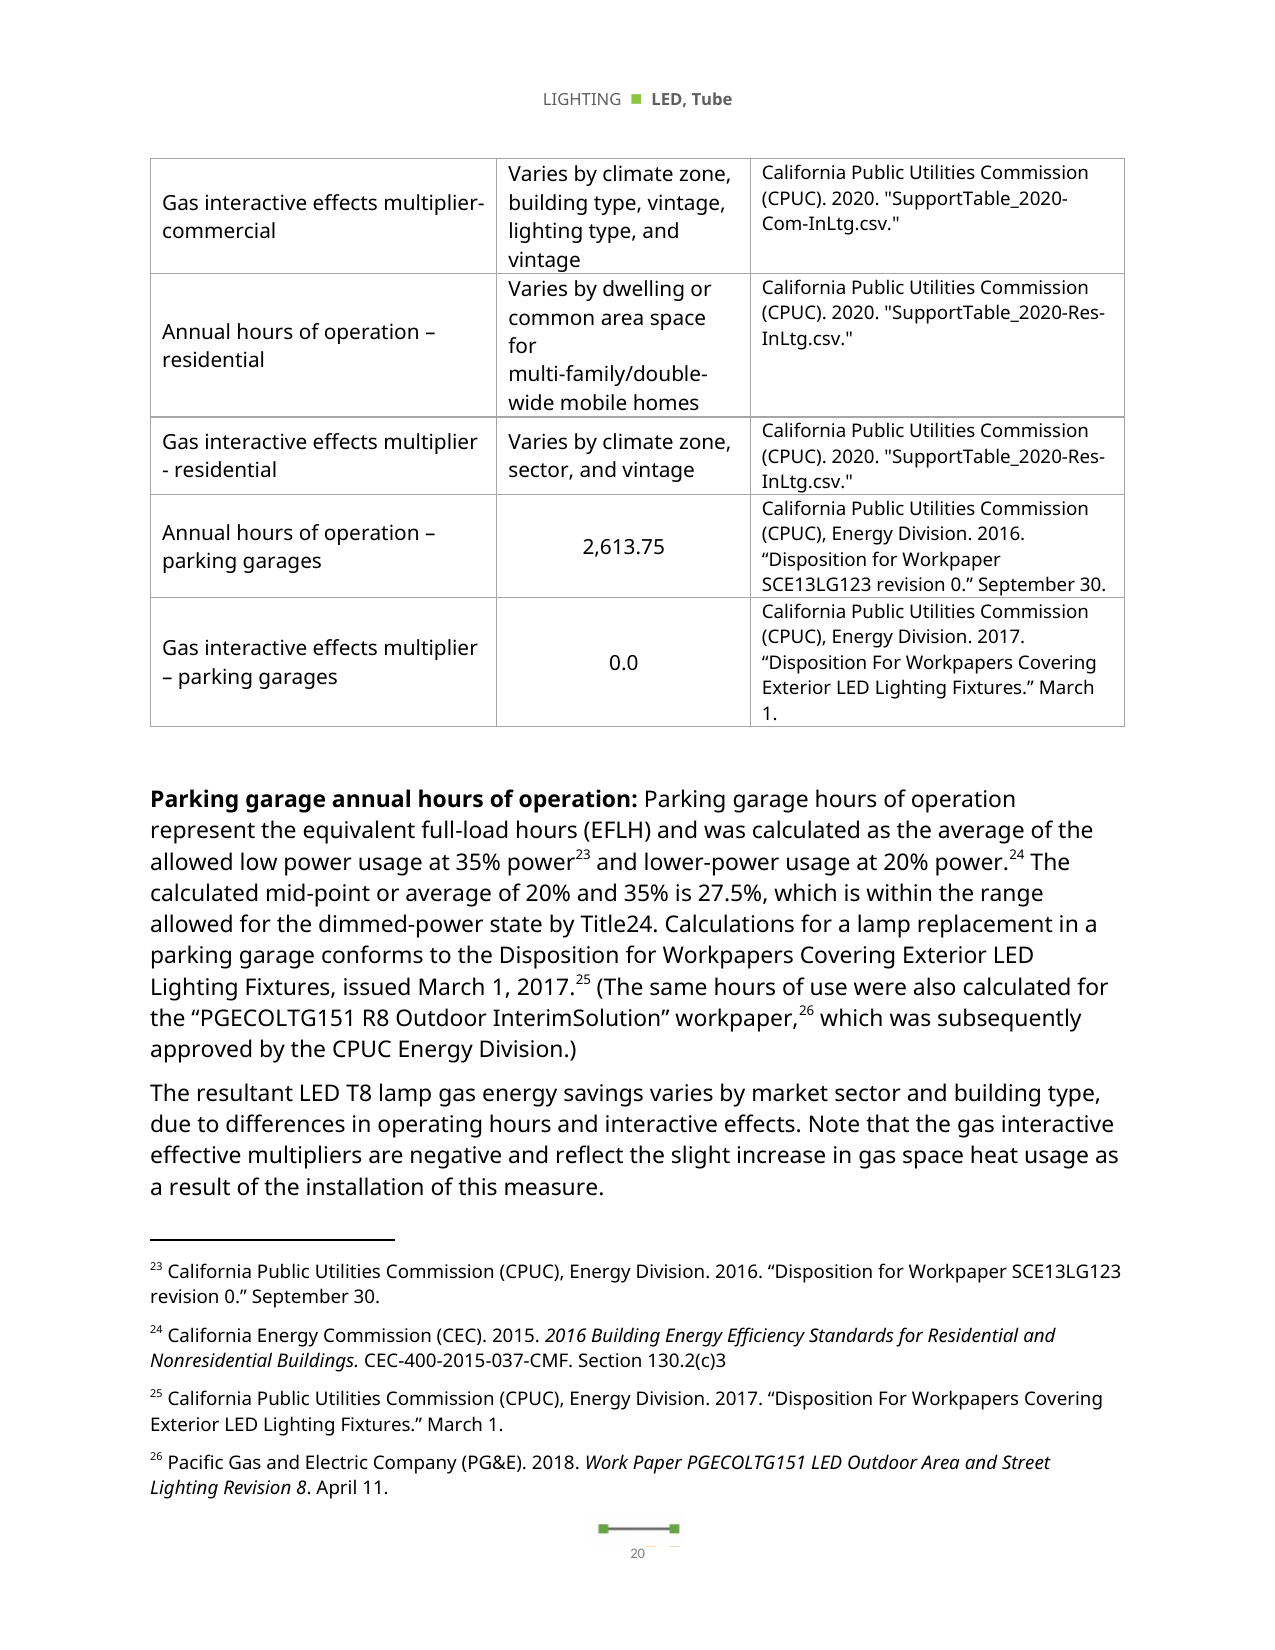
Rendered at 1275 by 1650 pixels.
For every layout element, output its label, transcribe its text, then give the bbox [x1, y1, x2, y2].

table_cell California Public Utilities Commission (CPUC). 2020. "SupportTable_2020-Res-InLtg.csv." [751, 418, 1124, 494]
table_cell Annual hours of operation – residential [151, 274, 496, 416]
table_cell 2,613.75 [497, 495, 750, 597]
table_cell Gas interactive effects multiplier – parking garages [151, 598, 496, 726]
table_cell Annual hours of operation – parking garages [151, 495, 496, 597]
table_cell California Public Utilities Commission (CPUC). 2020. "SupportTable_2020-Com-InLtg.csv." [751, 159, 1124, 273]
text The resultant LED T8 lamp gas energy savings varies by market sector and building type, due to differences in operating hours and interactive effects. Note that the gas interactive effective multipliers are negative and reflect the slight increase in gas space heat usage as a result of the installation of this measure. [150, 1077, 1125, 1202]
table_cell Varies by dwelling or common area space for multi-family/double-wide mobile homes [497, 274, 750, 416]
table_cell Gas interactive effects multiplier - residential [151, 418, 496, 494]
table_cell California Public Utilities Commission (CPUC), Energy Division. 2016. “Disposition for Workpaper SCE13LG123 revision 0.” September 30. [751, 495, 1124, 597]
table_cell Varies by climate zone, building type, vintage, lighting type, and vintage [497, 159, 750, 273]
picture [589, 1512, 684, 1547]
table_cell Varies by climate zone, sector, and vintage [497, 418, 750, 494]
table_cell 0.0 [497, 598, 750, 726]
text Parking garage annual hours of operation: Parking garage hours of operation represent the equivalent full-load hours (EFLH) and was calculated as the average of the allowed low power usage at 35% power and lower-power usage at 20% power. The calculated mid-point or average of 20% and 35% is 27.5%, which is within the range allowed for the dimmed-power state by Title24. Calculations for a lamp replacement in a parking garage conforms to the Disposition for Workpapers Covering Exterior LED Lighting Fixtures, issued March 1, 2017. (The same hours of use were also calculated for the “PGECOLTG151 R8 Outdoor InterimSolution” workpaper, which was subsequently approved by the CPUC Energy Division.) [150, 783, 1125, 1064]
table_cell Gas interactive effects multiplier- commercial [151, 159, 496, 273]
table_cell California Public Utilities Commission (CPUC), Energy Division. 2017. “Disposition For Workpapers Covering Exterior LED Lighting Fixtures.” March 1. [751, 598, 1124, 726]
table_cell California Public Utilities Commission (CPUC). 2020. "SupportTable_2020-Res-InLtg.csv." [751, 274, 1124, 416]
